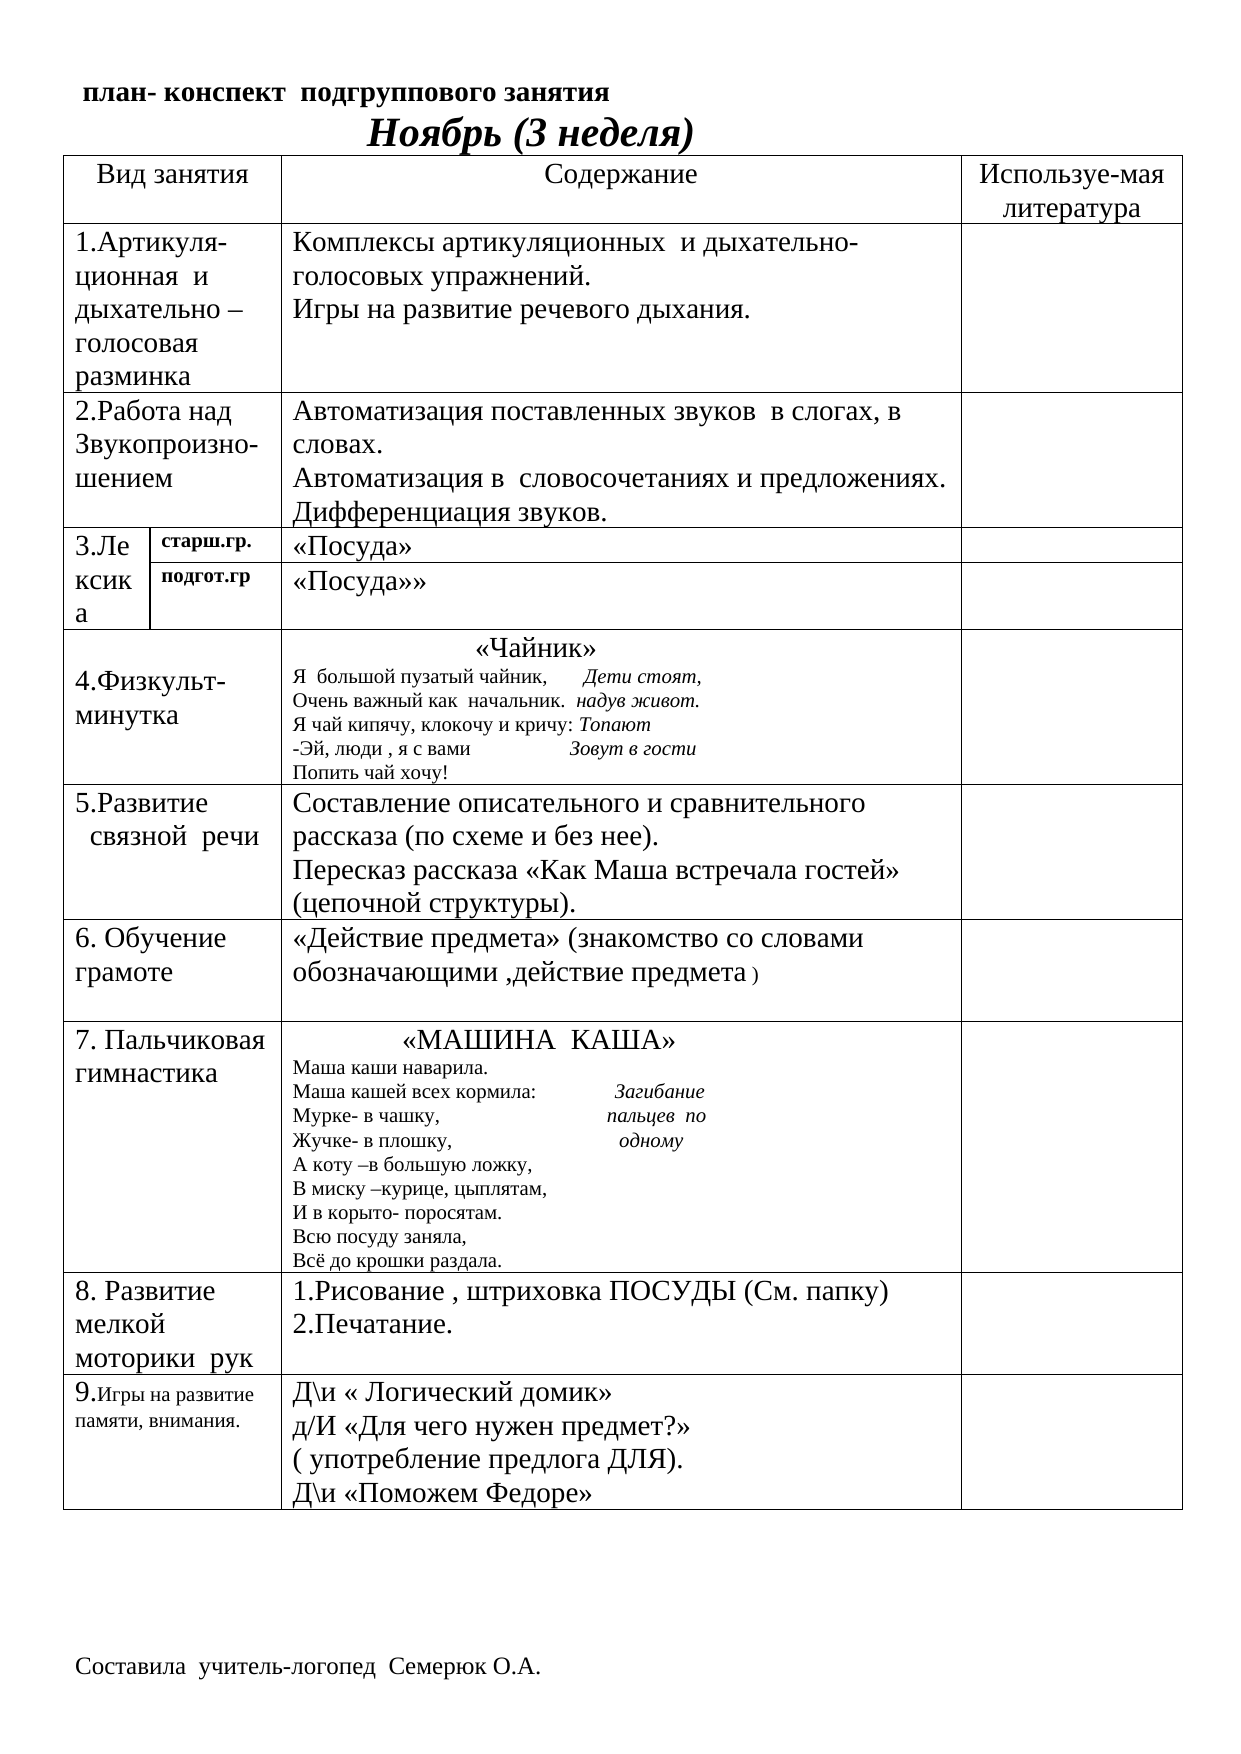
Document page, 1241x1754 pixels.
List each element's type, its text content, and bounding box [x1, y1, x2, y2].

table_cell [962, 1375, 1182, 1509]
table_cell [962, 224, 1182, 392]
table_cell «Действие предмета» (знакомство со словами обозначающими ,действие предмета ) [282, 920, 961, 1021]
table_cell [962, 528, 1182, 562]
table_cell [962, 393, 1182, 527]
table_cell «Посуда»» [282, 563, 961, 629]
table_cell старш.гр. [151, 528, 281, 562]
table_cell 7. Пальчиковая гимнастика [64, 1022, 281, 1272]
table_cell 2.Работа над Звукопроизно-шением [64, 393, 281, 527]
table_cell «МАШИНА КАША» Маша каши наварила. Маша кашей всех кормила: Загибание Мурке- в чашку, пальцев по Жучке- в плошку, одному А коту –в большую ложку, В миску –курице, цыплятам, И в корыто- поросятам. Всю посуду заняла, Всё до крошки раздала. [282, 1022, 961, 1272]
text Ноябрь (3 неделя) [75, 107, 1165, 155]
table_cell 1.Артикуля-ционная и дыхательно –голосовая разминка [64, 224, 281, 392]
table_cell 1.Рисование , штриховка ПОСУДЫ (См. папку) 2.Печатание. [282, 1273, 961, 1373]
table_cell [962, 1022, 1182, 1272]
table_cell 3.Лексика [64, 528, 149, 629]
table_cell [962, 563, 1182, 629]
table_cell 6. Обучение грамоте [64, 920, 281, 1021]
table_header Вид занятия [64, 156, 281, 223]
table_cell [962, 785, 1182, 919]
table_cell подгот.гр [151, 563, 281, 629]
table_cell 8. Развитие мелкой моторики рук [64, 1273, 281, 1373]
table_cell 4.Физкульт-минутка [64, 630, 281, 784]
table_cell Составление описательного и сравнительного рассказа (по схеме и без нее). Пересказ рассказа «Как Маша встречала гостей» (цепочной структуры). [282, 785, 961, 919]
table_cell [962, 1273, 1182, 1373]
table_header Содержание [282, 156, 961, 223]
table_header Используе-мая литература [962, 156, 1182, 223]
table_cell Комплексы артикуляционных и дыхательно-голосовых упражнений. Игры на развитие речевого дыхания. [282, 224, 961, 392]
table_cell [962, 630, 1182, 784]
table_cell [962, 920, 1182, 1021]
table_cell Д\и « Логический домик» д/И «Для чего нужен предмет?» ( употребление предлога ДЛЯ). Д\и «Поможем Федоре» [282, 1375, 961, 1509]
table_cell Автоматизация поставленных звуков в слогах, в словах. Автоматизация в словосочетаниях и предложениях. Дифференциация звуков. [282, 393, 961, 527]
table_cell 9.Игры на развитие памяти, внимания. [64, 1375, 281, 1509]
table_cell «Чайник» Я большой пузатый чайник, Дети стоят, Очень важный как начальник. надув живот. Я чай кипячу, клокочу и кричу: Топают -Эй, люди , я с вами Зовут в гости Попить чай хочу! [282, 630, 961, 784]
table_cell 5.Развитие связной речи [64, 785, 281, 919]
table_cell «Посуда» [282, 528, 961, 562]
